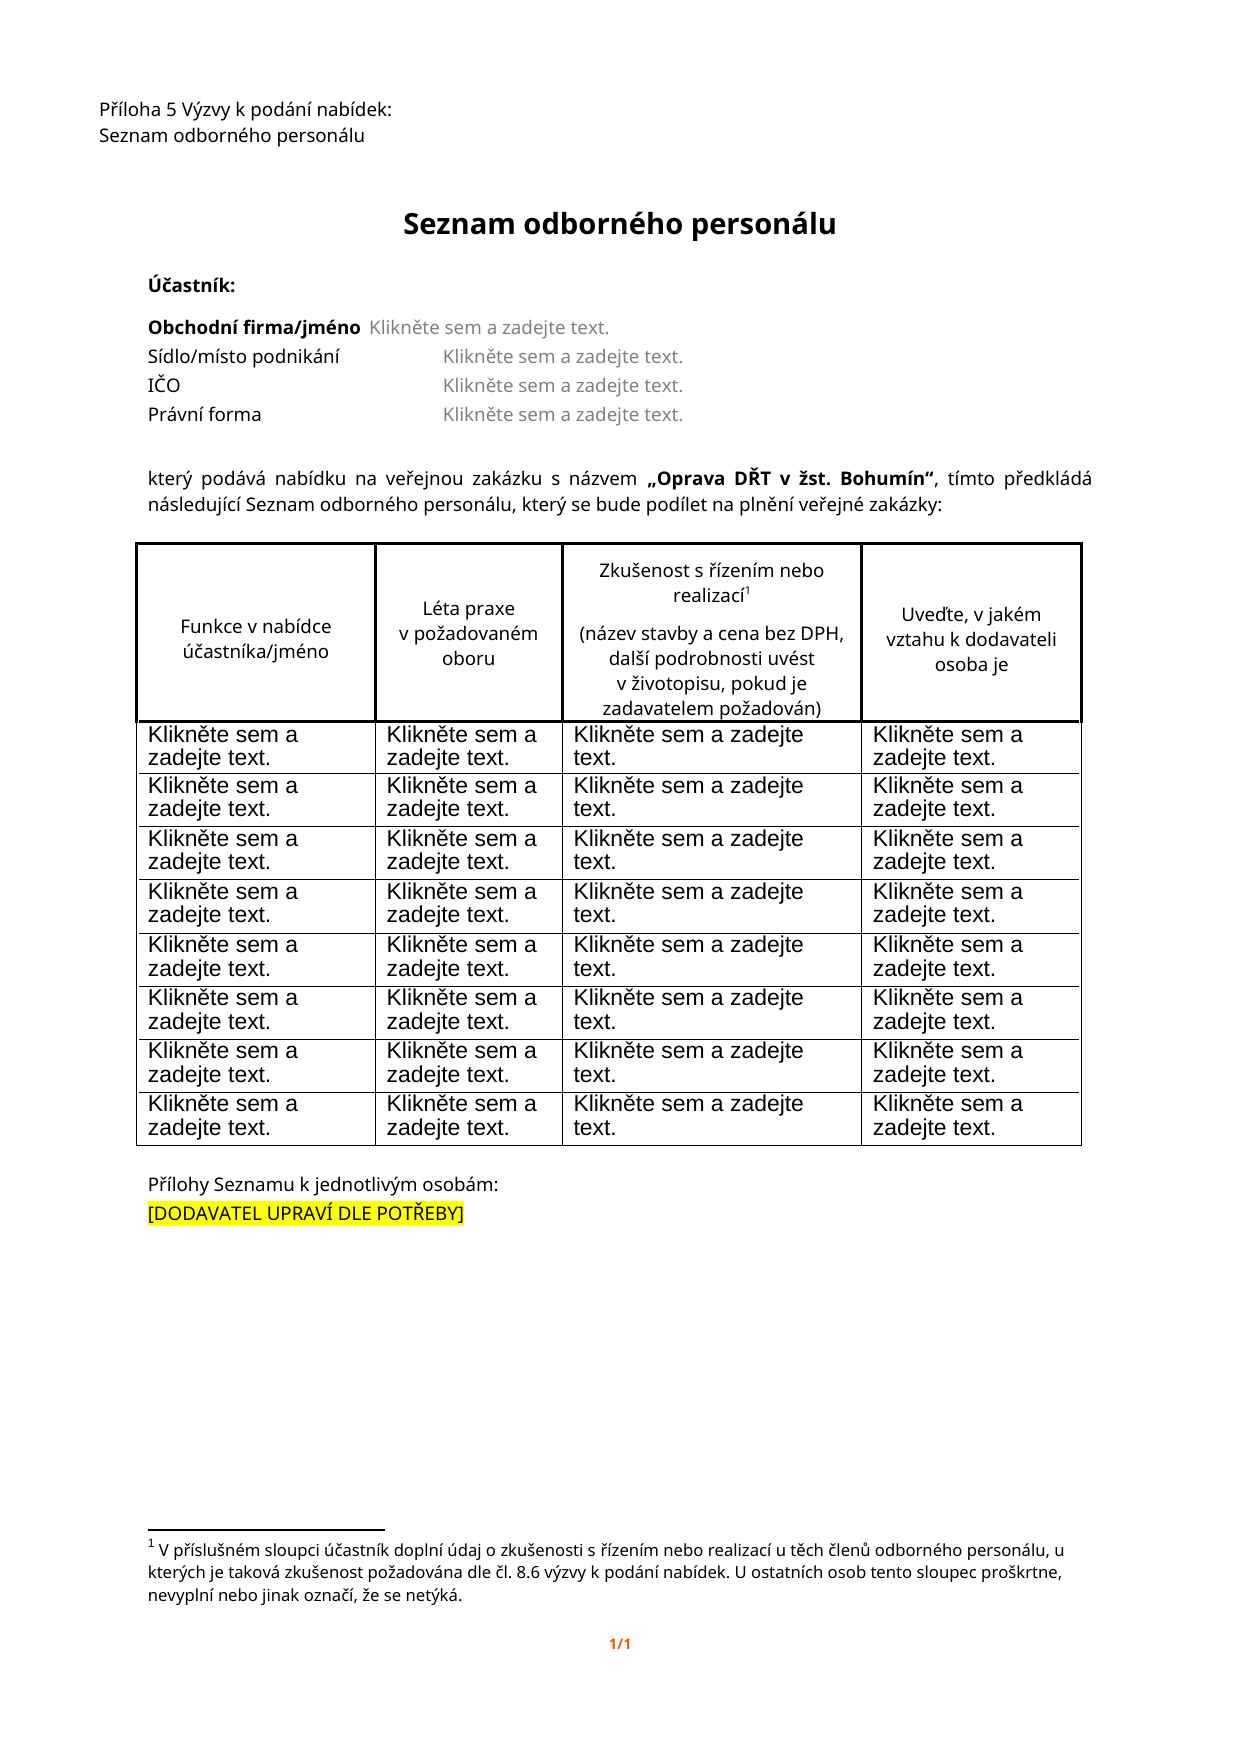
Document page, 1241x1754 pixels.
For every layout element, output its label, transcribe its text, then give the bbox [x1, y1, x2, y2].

text který podává nabídku na veřejnou zakázku s názvem „Oprava DŘT v žst. Bohumín“, tímto předkládá následující Seznam odborného personálu, který se bude podílet na plnění veřejné zakázky: [148, 465, 1093, 516]
table_header Zkušenost s řízením nebo realizací (název stavby a cena bez DPH, další podrobnosti uvést v životopisu, pokud je zadavatelem požadován) [564, 545, 860, 720]
text Přílohy Seznamu k jednotlivým osobám: [148, 1172, 1093, 1197]
text [DODAVATEL UPRAVÍ DLE POTŘEBY] [148, 1197, 1092, 1226]
text Obchodní firma/jméno [148, 311, 1093, 340]
table_header Uveďte, v jakém vztahu k dodavateli osoba je [863, 545, 1080, 720]
text IČO [148, 369, 1093, 398]
title Seznam odborného personálu [148, 203, 1093, 243]
text Právní forma [148, 398, 1093, 427]
text Sídlo/místo podnikání [148, 340, 1093, 369]
table_header Léta praxe v požadovaném oboru [377, 545, 561, 720]
text Účastník: [148, 268, 1093, 299]
table_header Funkce v nabídce účastníka/jméno [138, 545, 374, 720]
